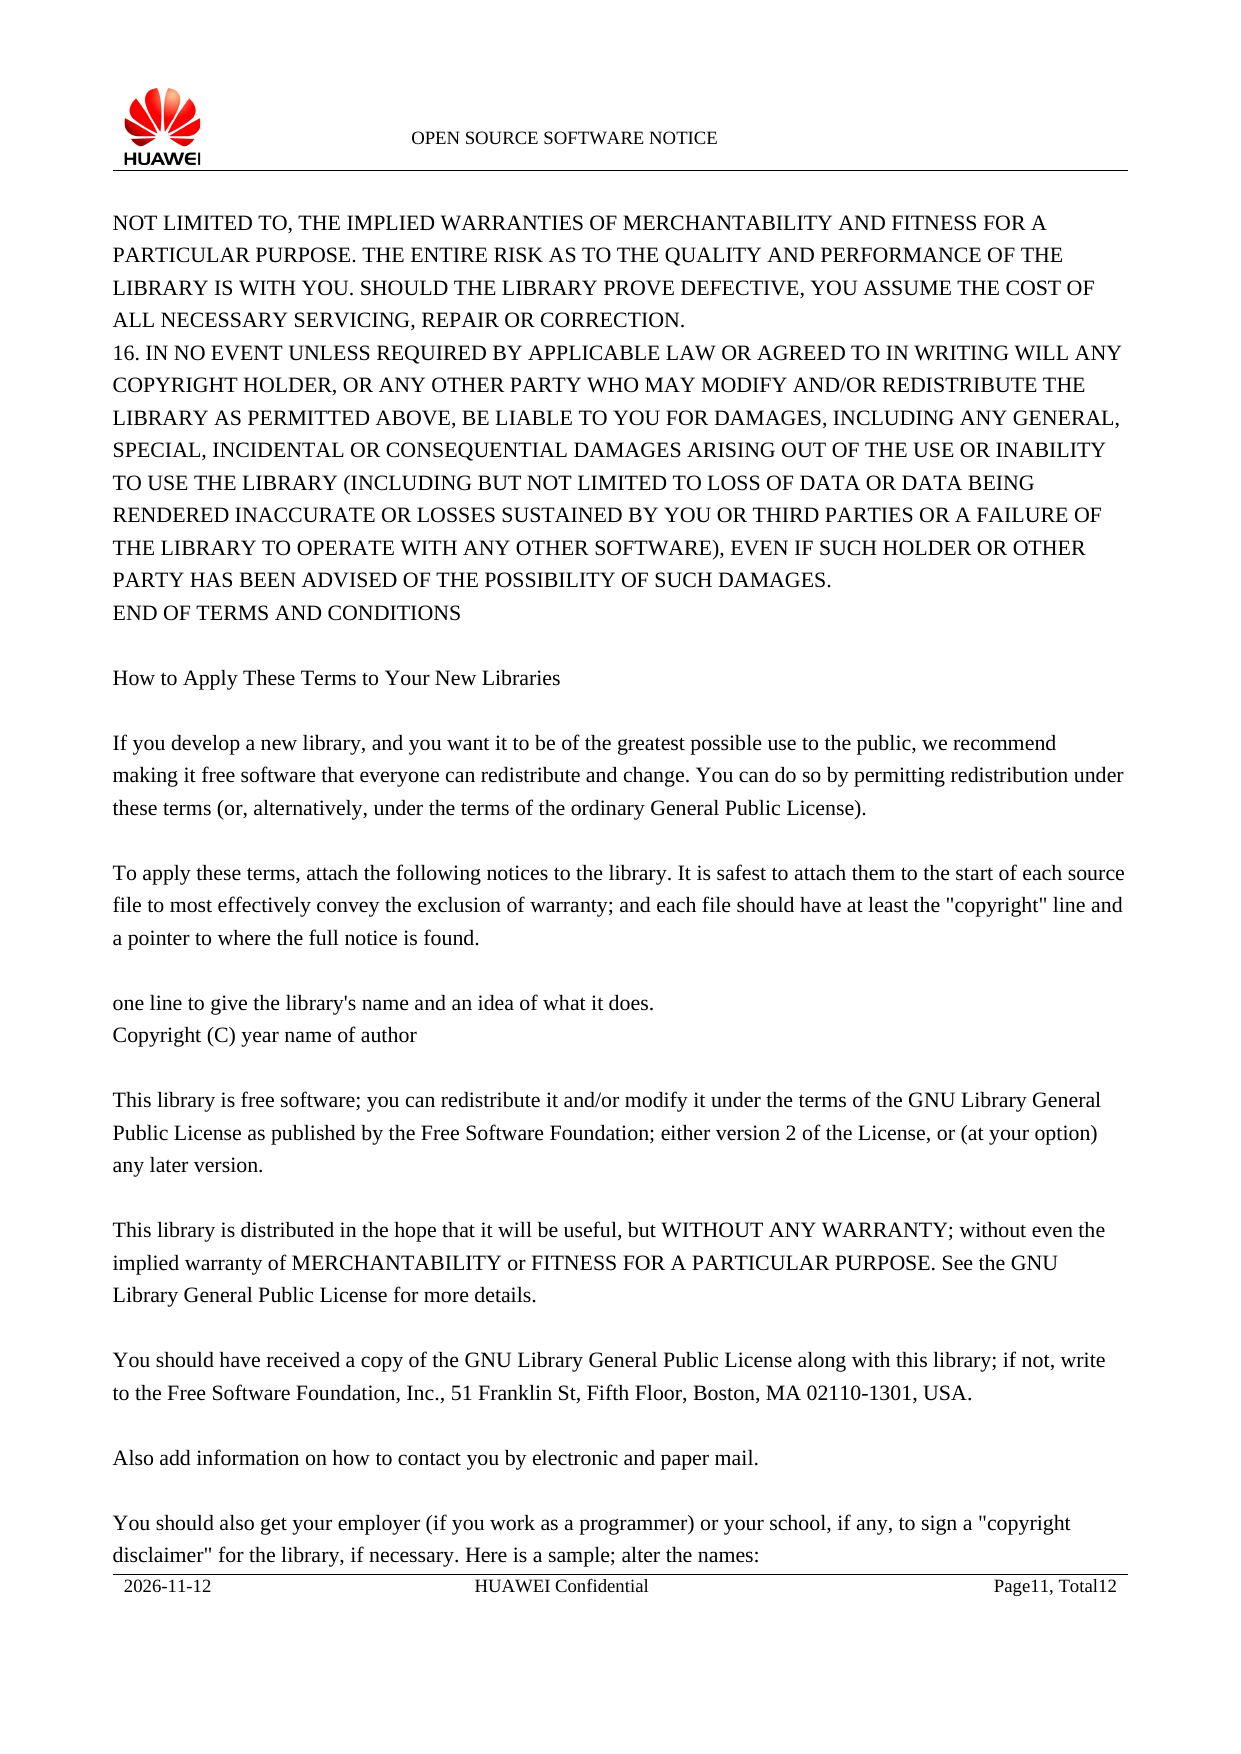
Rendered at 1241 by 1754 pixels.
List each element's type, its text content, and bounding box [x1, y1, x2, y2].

picture [124, 88, 201, 165]
